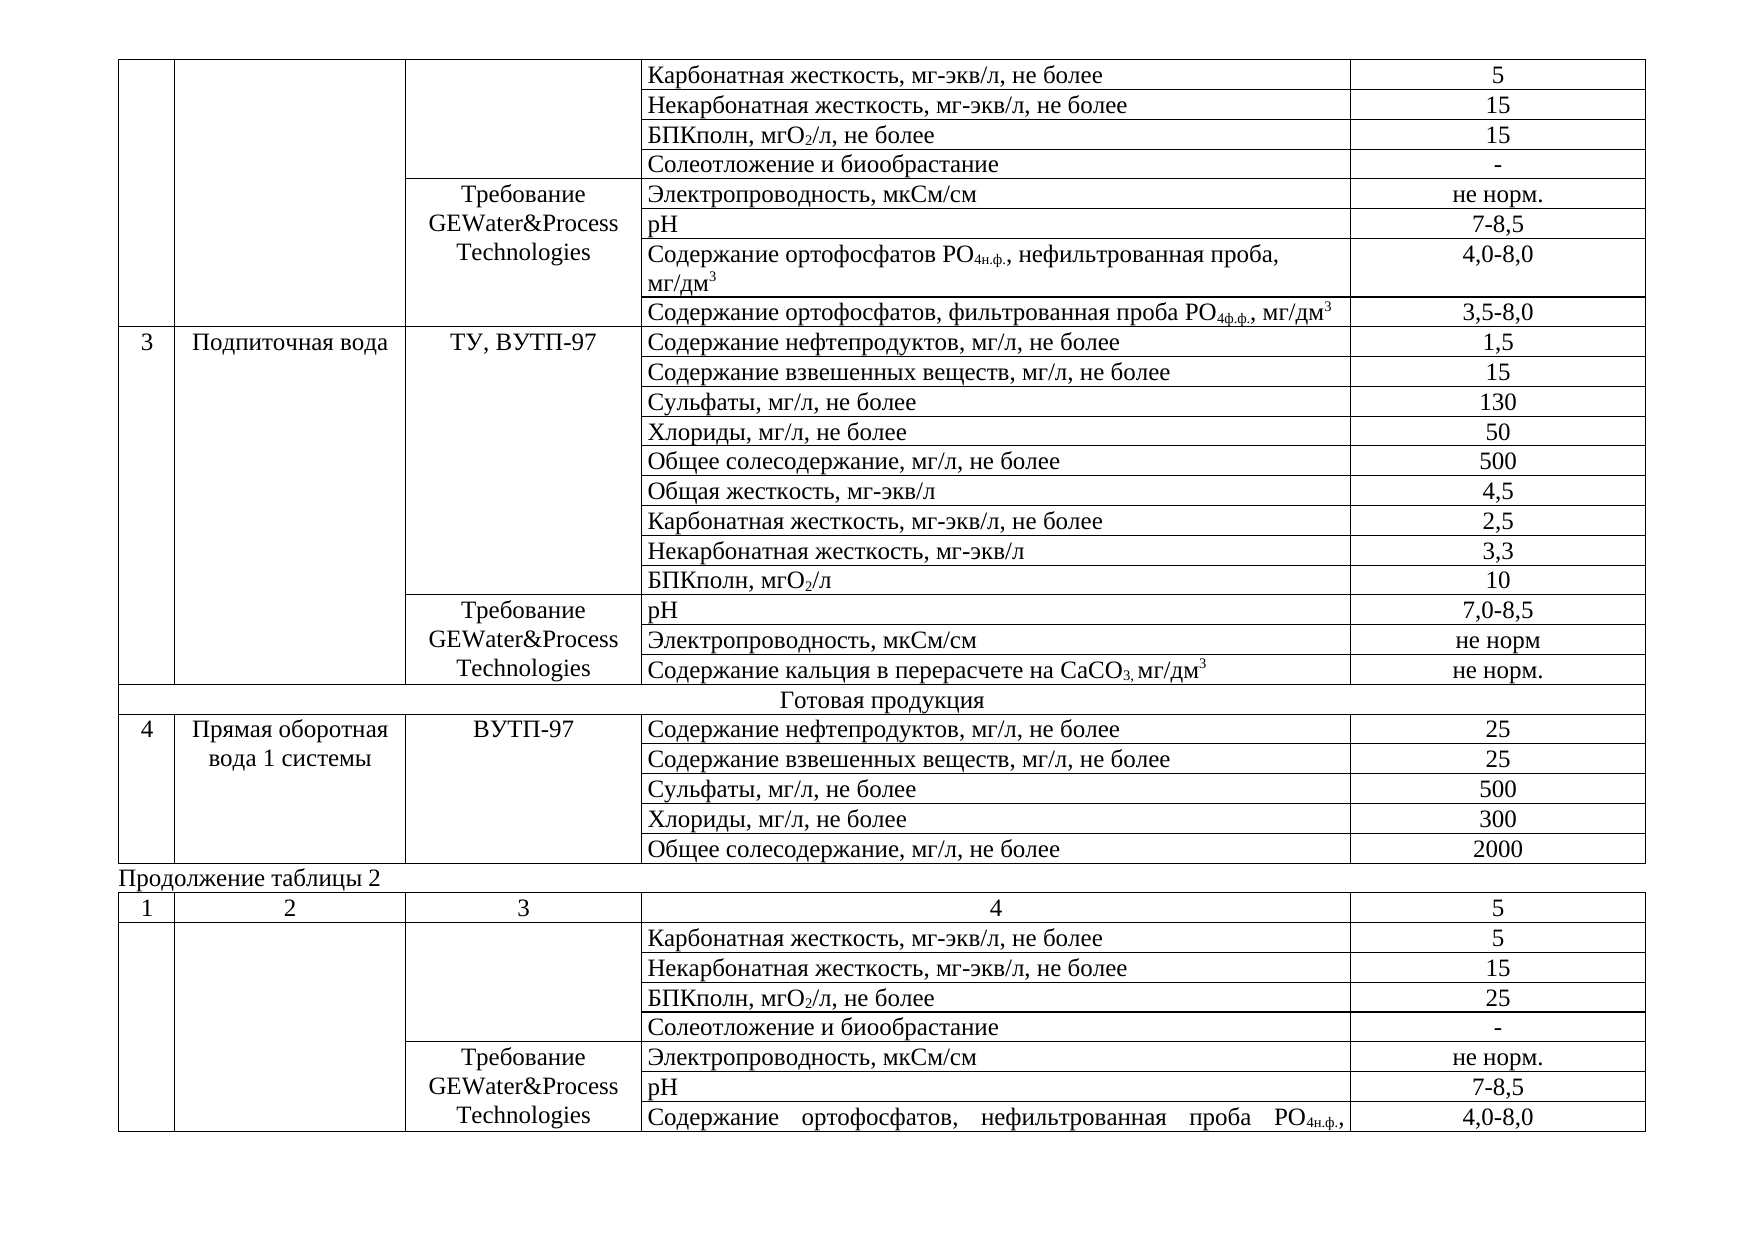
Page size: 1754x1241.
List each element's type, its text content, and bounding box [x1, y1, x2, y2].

table_cell 15 [1351, 953, 1645, 982]
table_header 4 [642, 893, 1350, 922]
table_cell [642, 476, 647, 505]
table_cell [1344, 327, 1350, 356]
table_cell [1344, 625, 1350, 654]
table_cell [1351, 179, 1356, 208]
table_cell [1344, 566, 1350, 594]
table_cell 2000 [1351, 834, 1645, 862]
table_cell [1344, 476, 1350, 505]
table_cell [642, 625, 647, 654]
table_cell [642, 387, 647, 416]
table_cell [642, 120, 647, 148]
table_cell Хлориды, мг/л, не более [642, 804, 1350, 833]
table_cell 4 [119, 715, 174, 862]
table_cell Электропроводность, мкСм/см [642, 1042, 1350, 1071]
table_cell Требование GEWater&Process Technologies [406, 595, 641, 684]
table_cell - [1351, 1013, 1645, 1041]
table_cell Прямая оборотная вода 1 системы [175, 715, 405, 862]
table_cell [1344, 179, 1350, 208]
table_cell Солеотложение и биообрастание [642, 1013, 1350, 1041]
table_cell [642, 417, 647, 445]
table_cell Некарбонатная жесткость, мг-экв/л, не более [642, 953, 1350, 982]
table_cell Требование GEWater&Process Technologies [406, 1042, 641, 1131]
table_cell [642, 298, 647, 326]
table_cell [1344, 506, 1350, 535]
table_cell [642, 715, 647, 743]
table_cell 3 [119, 327, 174, 684]
table_cell не норм. [1351, 1042, 1645, 1071]
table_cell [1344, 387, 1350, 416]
table_cell 4,0-8,0 [1351, 1102, 1645, 1131]
table_cell [175, 923, 405, 1131]
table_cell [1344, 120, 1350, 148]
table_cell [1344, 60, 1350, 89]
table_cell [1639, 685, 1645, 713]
table_cell Требование GEWater&Process Technologies [406, 179, 641, 326]
table_cell 5 [1351, 923, 1645, 952]
table_cell 25 [1351, 744, 1645, 773]
table_cell БПКполн, мгО2/л, не более [642, 983, 1350, 1011]
table_cell [406, 923, 641, 1041]
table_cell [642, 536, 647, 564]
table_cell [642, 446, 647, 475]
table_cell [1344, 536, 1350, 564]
table_cell Содержание взвешенных веществ, мг/л, не более [642, 744, 1350, 773]
table_cell ТУ, ВУТП-97 [406, 327, 641, 594]
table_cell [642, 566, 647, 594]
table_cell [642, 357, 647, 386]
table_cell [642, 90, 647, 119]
table_cell 300 [1351, 804, 1645, 833]
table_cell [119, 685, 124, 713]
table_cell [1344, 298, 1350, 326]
table_cell Карбонатная жесткость, мг-экв/л, не более [642, 923, 1350, 952]
table_cell 25 [1351, 983, 1645, 1011]
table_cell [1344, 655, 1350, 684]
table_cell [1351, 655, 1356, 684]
table_cell 7-8,5 [1351, 1072, 1645, 1101]
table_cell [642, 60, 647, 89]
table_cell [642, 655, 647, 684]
table_cell [119, 923, 174, 1131]
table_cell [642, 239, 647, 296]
table_cell 25 [1351, 715, 1645, 743]
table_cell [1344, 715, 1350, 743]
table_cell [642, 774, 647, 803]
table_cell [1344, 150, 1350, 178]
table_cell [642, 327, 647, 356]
table_cell Общее солесодержание, мг/л, не более [642, 834, 1350, 862]
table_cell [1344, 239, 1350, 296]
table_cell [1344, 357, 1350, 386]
table_cell Подпиточная вода [175, 327, 405, 684]
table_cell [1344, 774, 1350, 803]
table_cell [642, 1102, 1350, 1131]
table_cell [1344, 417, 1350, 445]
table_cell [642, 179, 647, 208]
table_cell 4,0-8,0 [1351, 239, 1645, 296]
table_cell рН [642, 1072, 1350, 1101]
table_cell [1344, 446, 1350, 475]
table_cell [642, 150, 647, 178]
table_header 5 [1351, 893, 1645, 922]
text Продолжение таблицы 2 [118, 864, 1636, 892]
table_cell ВУТП-97 [406, 715, 641, 862]
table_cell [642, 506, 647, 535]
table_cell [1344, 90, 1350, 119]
